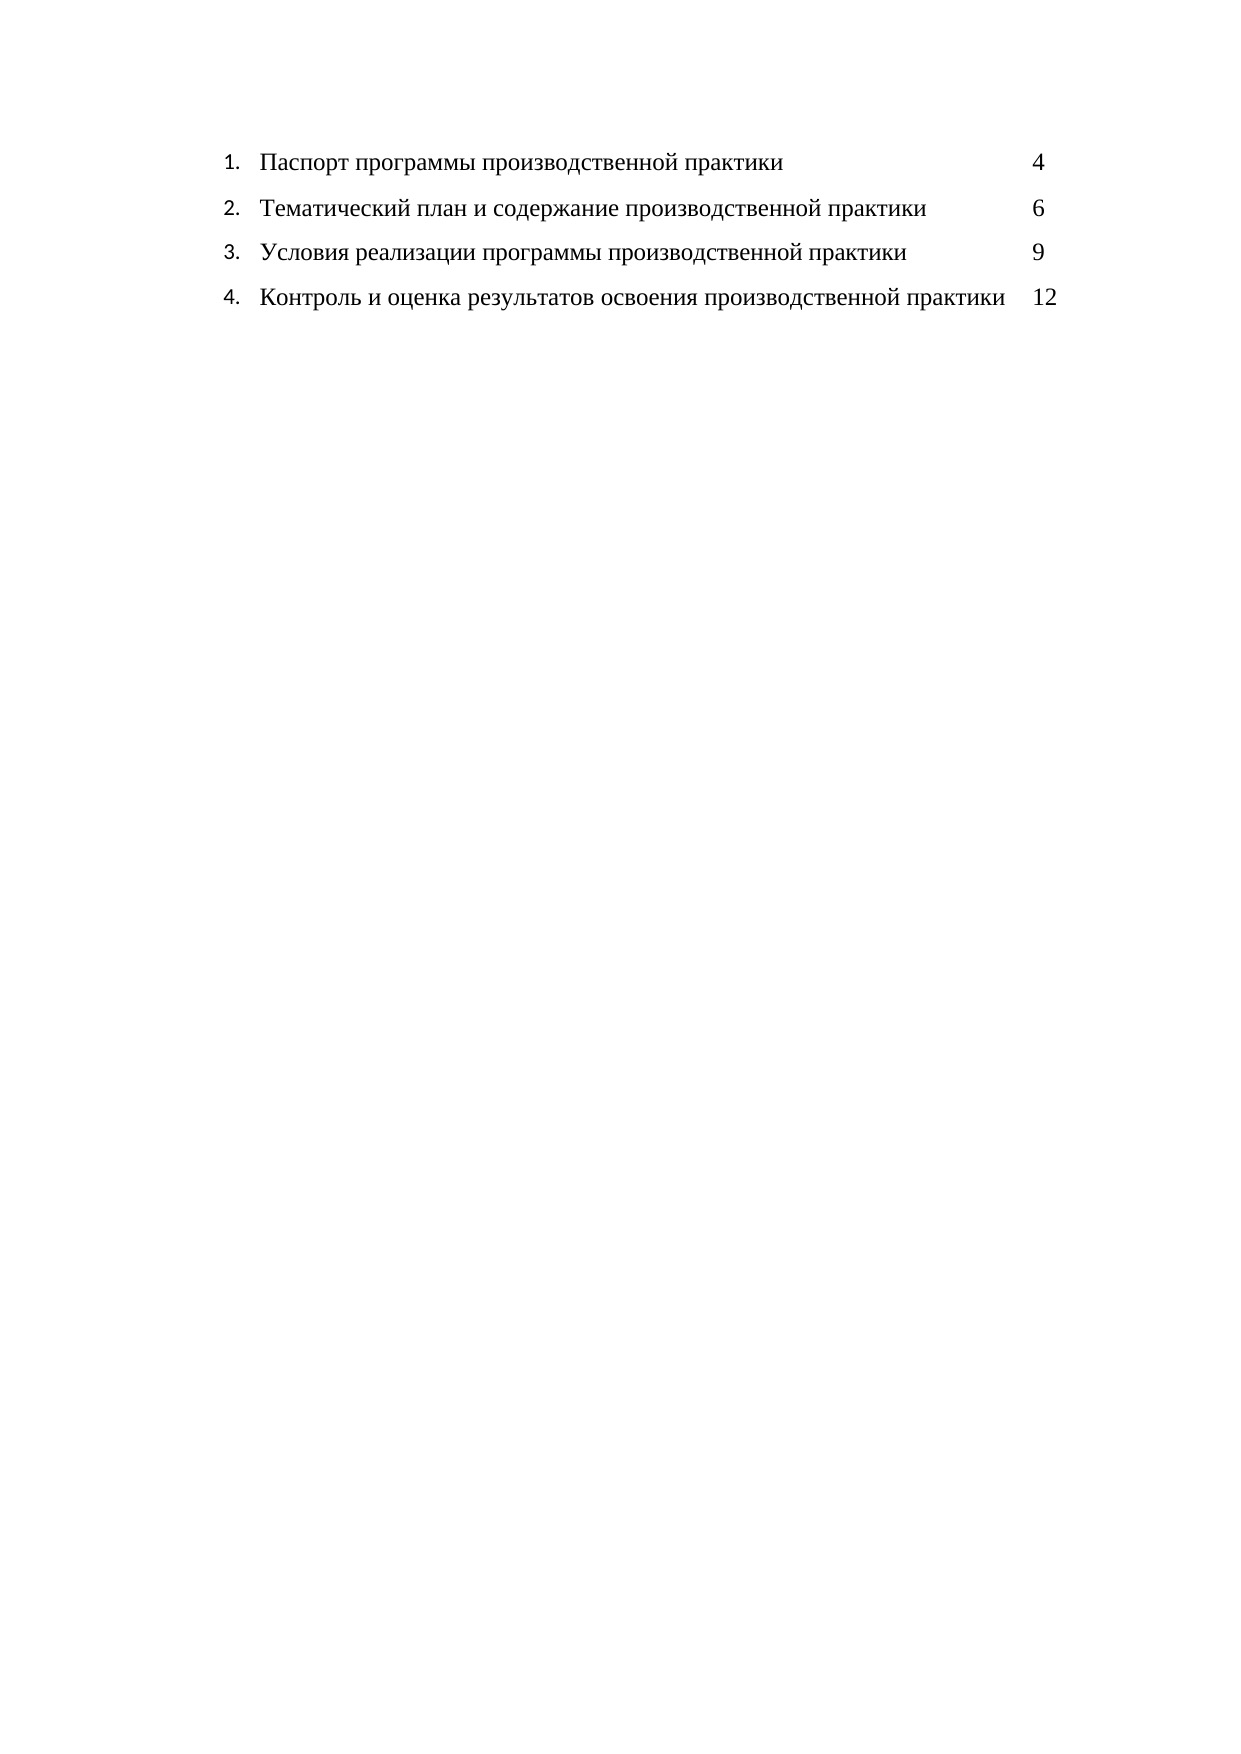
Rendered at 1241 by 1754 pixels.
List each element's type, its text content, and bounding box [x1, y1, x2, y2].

table_header Паспорт программы производственной практики [255, 147, 1028, 193]
table_cell [181, 282, 255, 326]
table_cell Тематический план и содержание производственной практики [255, 193, 1028, 237]
table_cell 12 [1028, 282, 1161, 326]
table_cell Условия реализации программы производственной практики [255, 238, 1028, 282]
table_header [181, 147, 255, 193]
table_cell Контроль и оценка результатов освоения производственной практики [255, 282, 1028, 326]
table_cell [181, 238, 255, 282]
table_header 4 [1028, 147, 1161, 193]
table_cell 9 [1028, 238, 1161, 282]
table_cell 6 [1028, 193, 1161, 237]
table_cell [181, 193, 255, 237]
